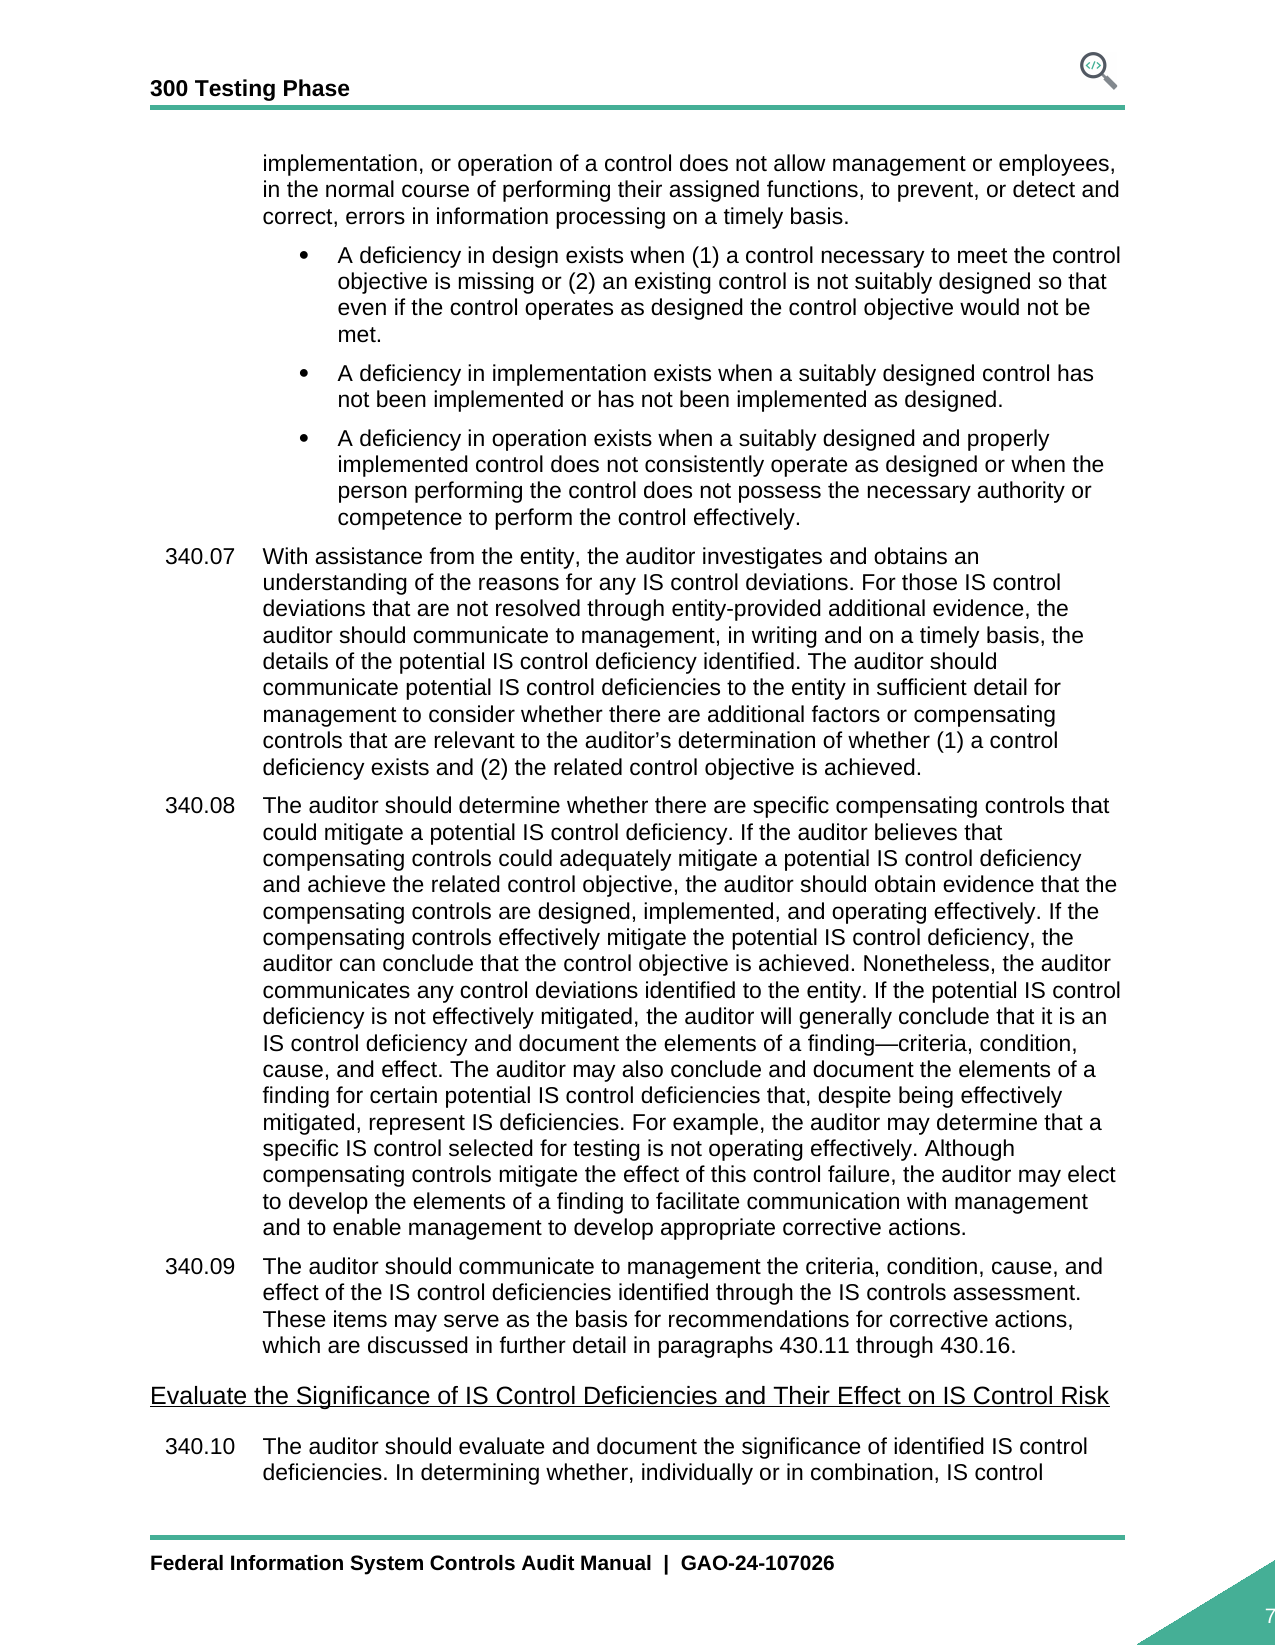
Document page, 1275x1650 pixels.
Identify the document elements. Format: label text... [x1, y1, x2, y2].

list A deficiency in design exists when (1) a control necessary to meet the control objective is missing or (2) an existing control is not suitably designed so that even if the control operates as designed the control objective would not be met. [300, 242, 1125, 347]
list The auditor should communicate to management the criteria, condition, cause, and effect of the IS control deficiencies identified through the IS controls assessment. These items may serve as the basis for recommendations for corrective actions, which are discussed in further detail in paragraphs 430.11 through 430.16. [165, 1253, 1125, 1358]
subtitle Evaluate the Significance of IS Control Deficiencies and Their Effect on IS Control Risk [150, 1381, 1125, 1410]
list A deficiency in implementation exists when a suitably designed control has not been implemented or has not been implemented as designed. [300, 359, 1125, 412]
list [165, 1433, 1125, 1486]
list With assistance from the entity, the auditor investigates and obtains an understanding of the reasons for any IS control deviations. For those IS control deviations that are not resolved through entity-provided additional evidence, the auditor should communicate to management, in writing and on a timely basis, the details of the potential IS control deficiency identified. The auditor should communicate potential IS control deficiencies to the entity in sufficient detail for management to consider whether there are additional factors or compensating controls that are relevant to the auditor’s determination of whether (1) a control deficiency exists and (2) the related control objective is achieved. [165, 543, 1125, 780]
list The auditor should determine whether there are specific compensating controls that could mitigate a potential IS control deficiency. If the auditor believes that compensating controls could adequately mitigate a potential IS control deficiency and achieve the related control objective, the auditor should obtain evidence that the compensating controls are designed, implemented, and operating effectively. If the compensating controls effectively mitigate the potential IS control deficiency, the auditor can conclude that the control objective is achieved. Nonetheless, the auditor communicates any control deviations identified to the entity. If the potential IS control deficiency is not effectively mitigated, the auditor will generally conclude that it is an IS control deficiency and document the elements of a finding—criteria, condition, cause, and effect. The auditor may also conclude and document the elements of a finding for certain potential IS control deficiencies that, despite being effectively mitigated, represent IS deficiencies. For example, the auditor may determine that a specific IS control selected for testing is not operating effectively. Although compensating controls mitigate the effect of this control failure, the auditor may elect to develop the elements of a finding to facilitate communication with management and to enable management to develop appropriate corrective actions. [165, 792, 1125, 1240]
list A deficiency in operation exists when a suitably designed and properly implemented control does not consistently operate as designed or when the person performing the control does not possess the necessary authority or competence to perform the control effectively. [300, 425, 1125, 530]
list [165, 150, 1125, 229]
picture [1080, 52, 1118, 90]
